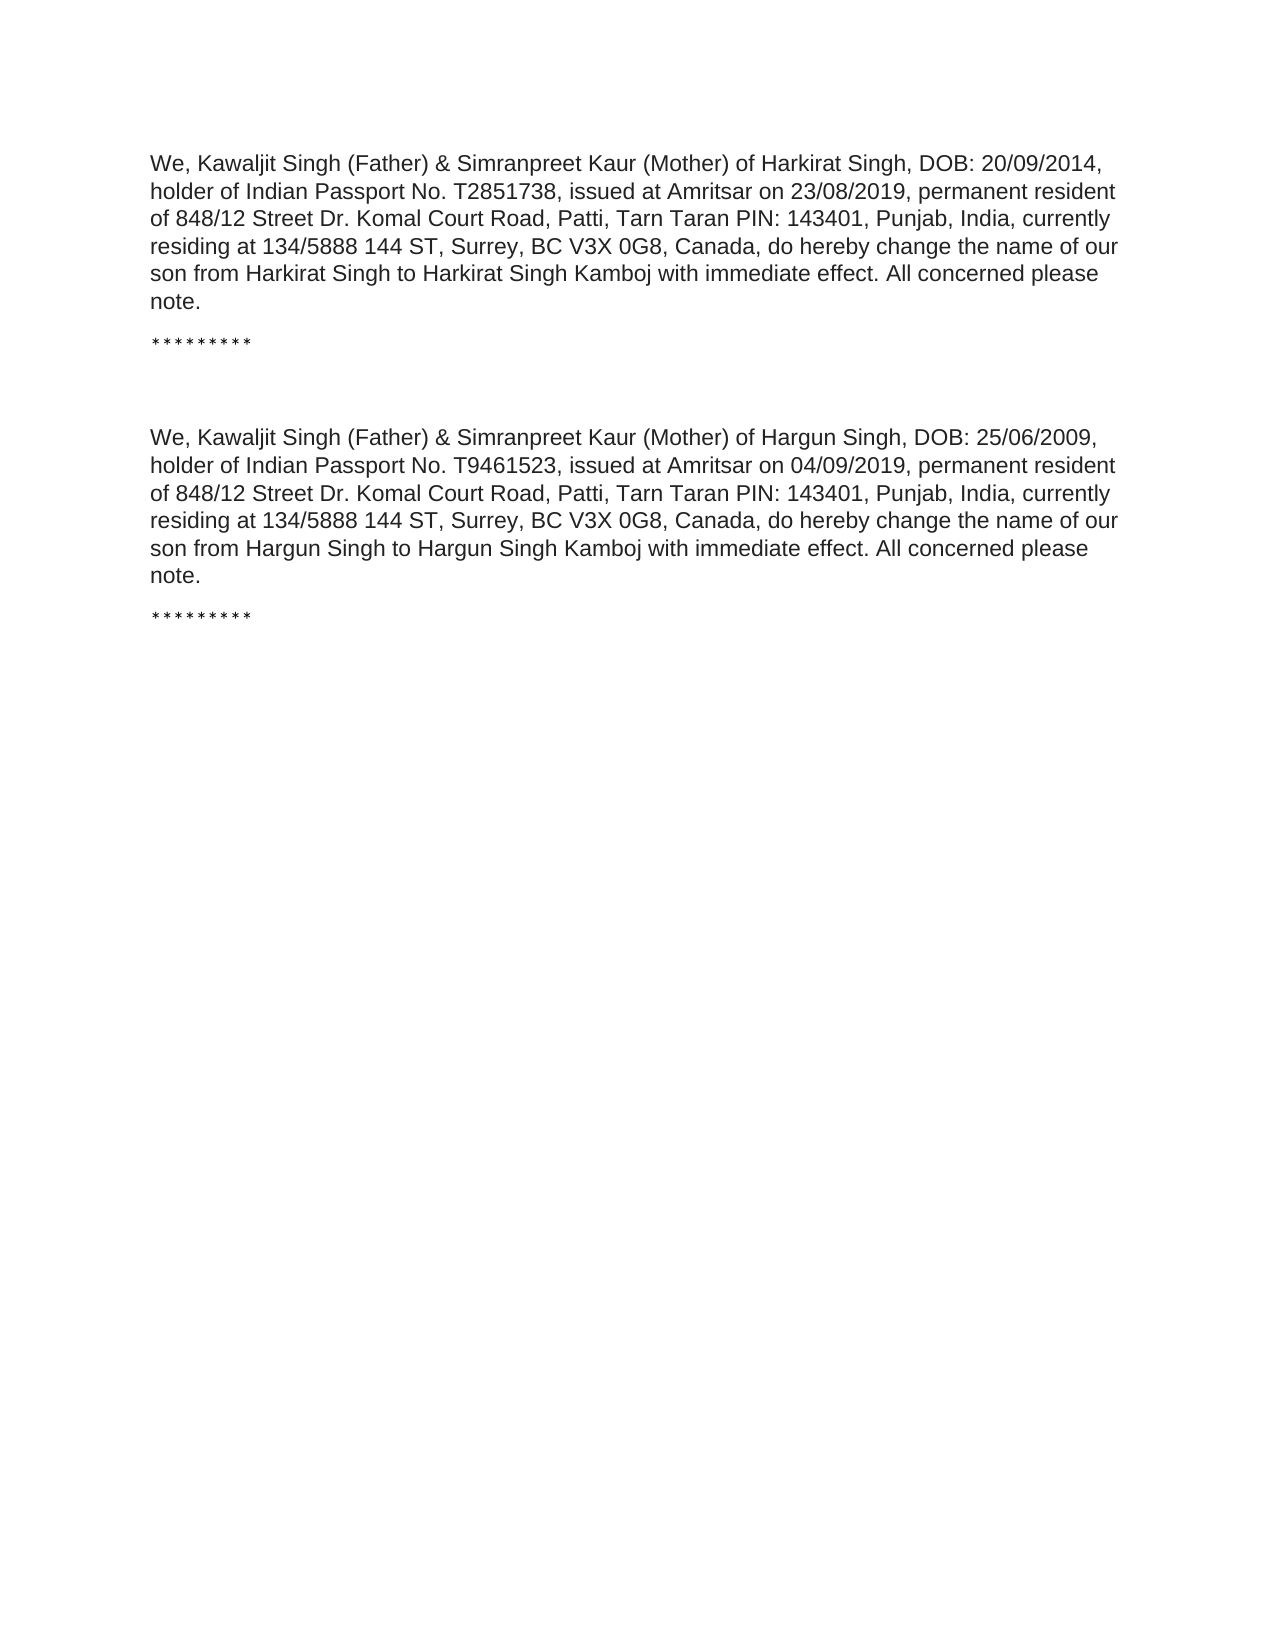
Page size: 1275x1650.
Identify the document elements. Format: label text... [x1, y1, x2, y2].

text We, Kawaljit Singh (Father) & Simranpreet Kaur (Mother) of Hargun Singh, DOB: 25/06/2009, holder of Indian Passport No. T9461523, issued at Amritsar on 04/09/2019, permanent resident of 848/12 Street Dr. Komal Court Road, Patti, Tarn Taran PIN: 143401, Punjab, India, currently residing at 134/5888 144 ST, Surrey, BC V3X 0G8, Canada, do hereby change the name of our son from Hargun Singh to Hargun Singh Kamboj with immediate effect. All concerned please note. [150, 424, 1125, 589]
text ********* [150, 332, 1125, 360]
text We, Kawaljit Singh (Father) & Simranpreet Kaur (Mother) of Harkirat Singh, DOB: 20/09/2014, holder of Indian Passport No. T2851738, issued at Amritsar on 23/08/2019, permanent resident of 848/12 Street Dr. Komal Court Road, Patti, Tarn Taran PIN: 143401, Punjab, India, currently residing at 134/5888 144 ST, Surrey, BC V3X 0G8, Canada, do hereby change the name of our son from Harkirat Singh to Harkirat Singh Kamboj with immediate effect. All concerned please note. [150, 150, 1125, 314]
text ********* [150, 607, 1125, 635]
